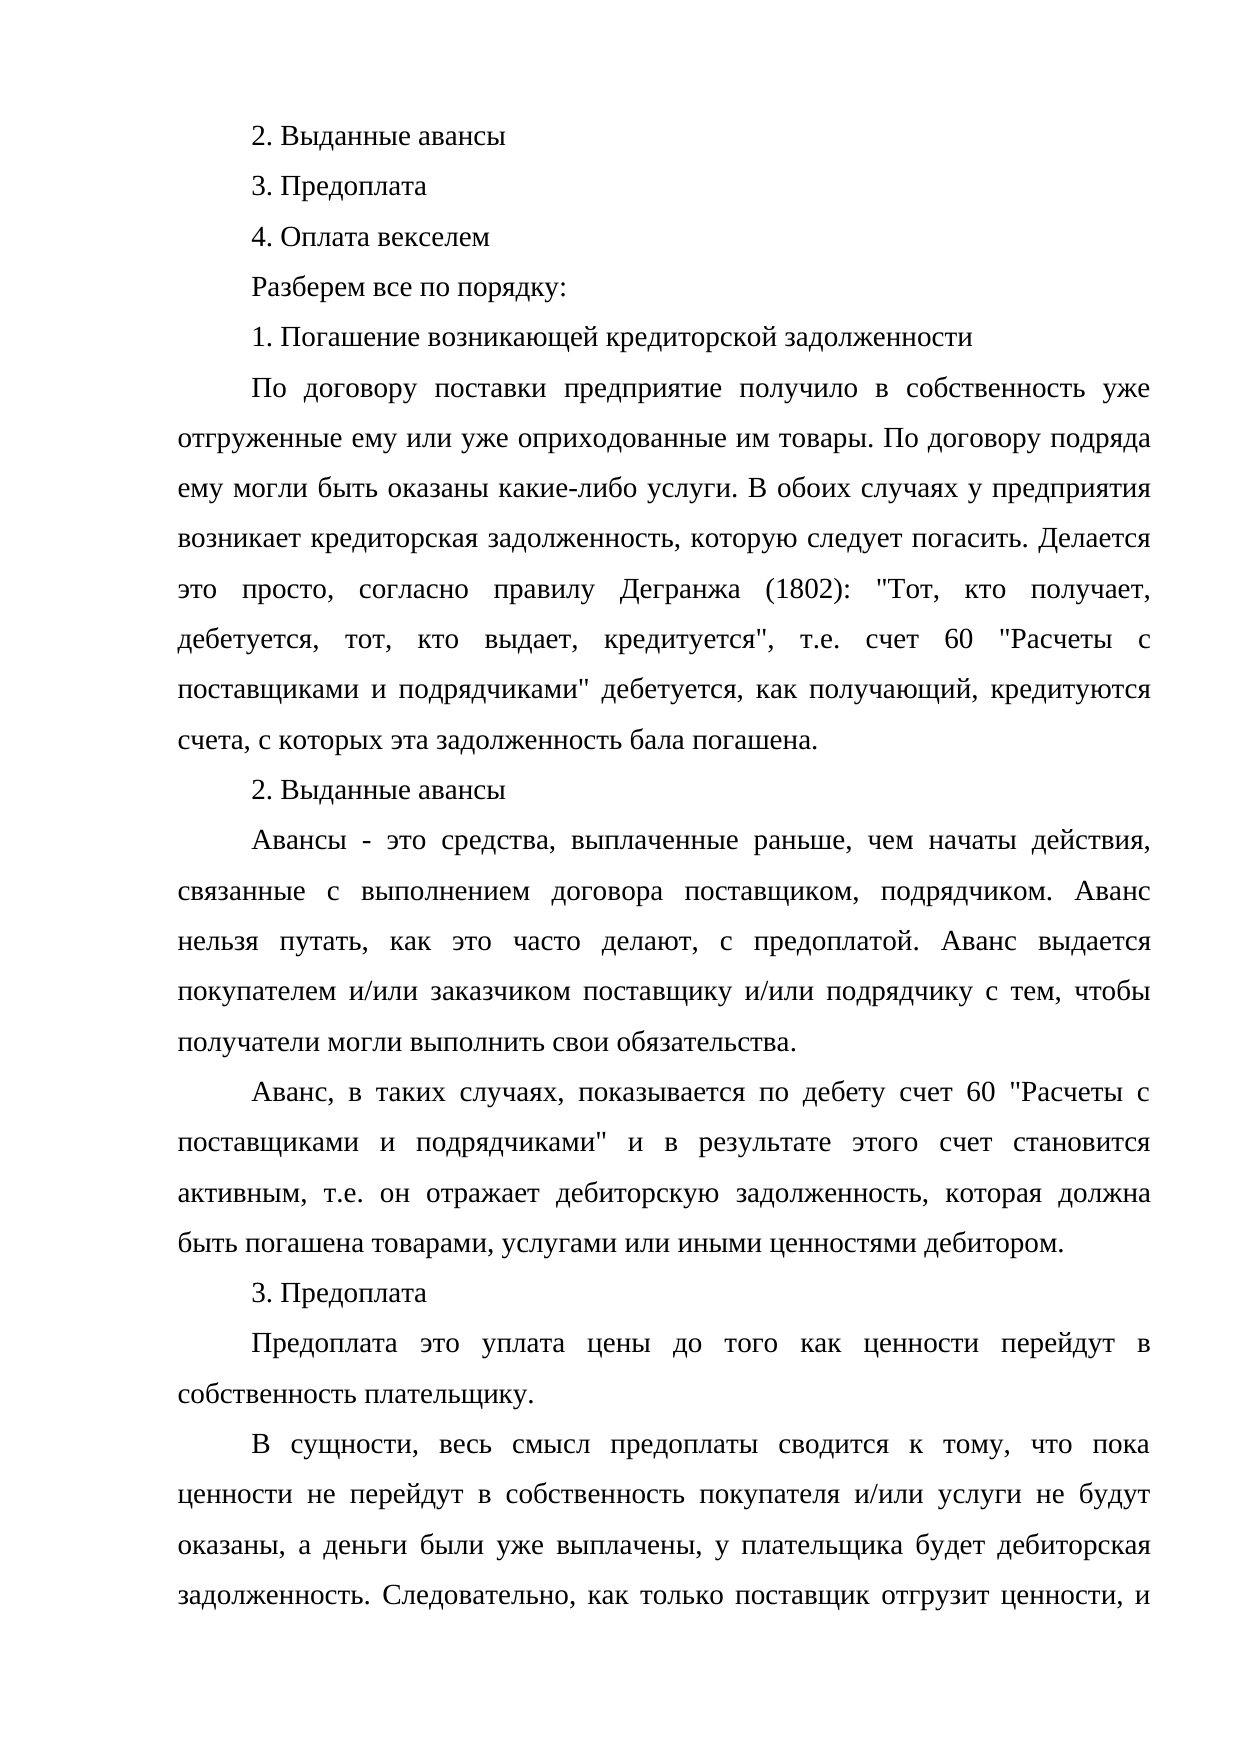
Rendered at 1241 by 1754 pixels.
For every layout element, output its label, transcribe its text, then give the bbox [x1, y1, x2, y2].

text Аванс, в таких случаях, показывается по дебету счет 60 "Расчеты с поставщиками и подрядчиками" и в результате этого счет становится активным, т.е. он отражает дебиторскую задолженность, которая должна быть погашена товарами, услугами или иными ценностями дебитором. [177, 1074, 1152, 1258]
text Предоплата это уплата цены до того как ценности перейдут в собственность плательщику. [177, 1326, 1152, 1409]
text Авансы - это средства, выплаченные раньше, чем начаты действия, связанные с выполнением договора поставщиком, подрядчиком. Аванс нельзя путать, как это часто делают, с предоплатой. Аванс выдается покупателем и/или заказчиком поставщику и/или подрядчику с тем, чтобы получатели могли выполнить свои обязательства. [177, 822, 1152, 1057]
text 2. Выданные авансы [177, 772, 1152, 806]
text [177, 319, 1152, 353]
text 3. Предоплата [177, 168, 1152, 202]
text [177, 1426, 1152, 1611]
text 2. Выданные авансы [177, 118, 1152, 152]
text 3. Предоплата [177, 1275, 1152, 1309]
text Разберем все по порядку: [177, 269, 1152, 303]
text По договору поставки предприятие получило в собственность уже отгруженные ему или уже оприходованные им товары. По договору подряда ему могли быть оказаны какие-либо услуги. В обоих случаях у предприятия возникает кредиторская задолженность, которую следует погасить. Делается это просто, согласно правилу Дегранжа (1802): "Тот, кто получает, дебетуется, тот, кто выдает, кредитуется", т.е. счет 60 "Расчеты с поставщиками и подрядчиками" дебетуется, как получающий, кредитуются счета, с которых эта задолженность бала погашена. [177, 370, 1152, 755]
text 4. Оплата векселем [177, 219, 1152, 252]
